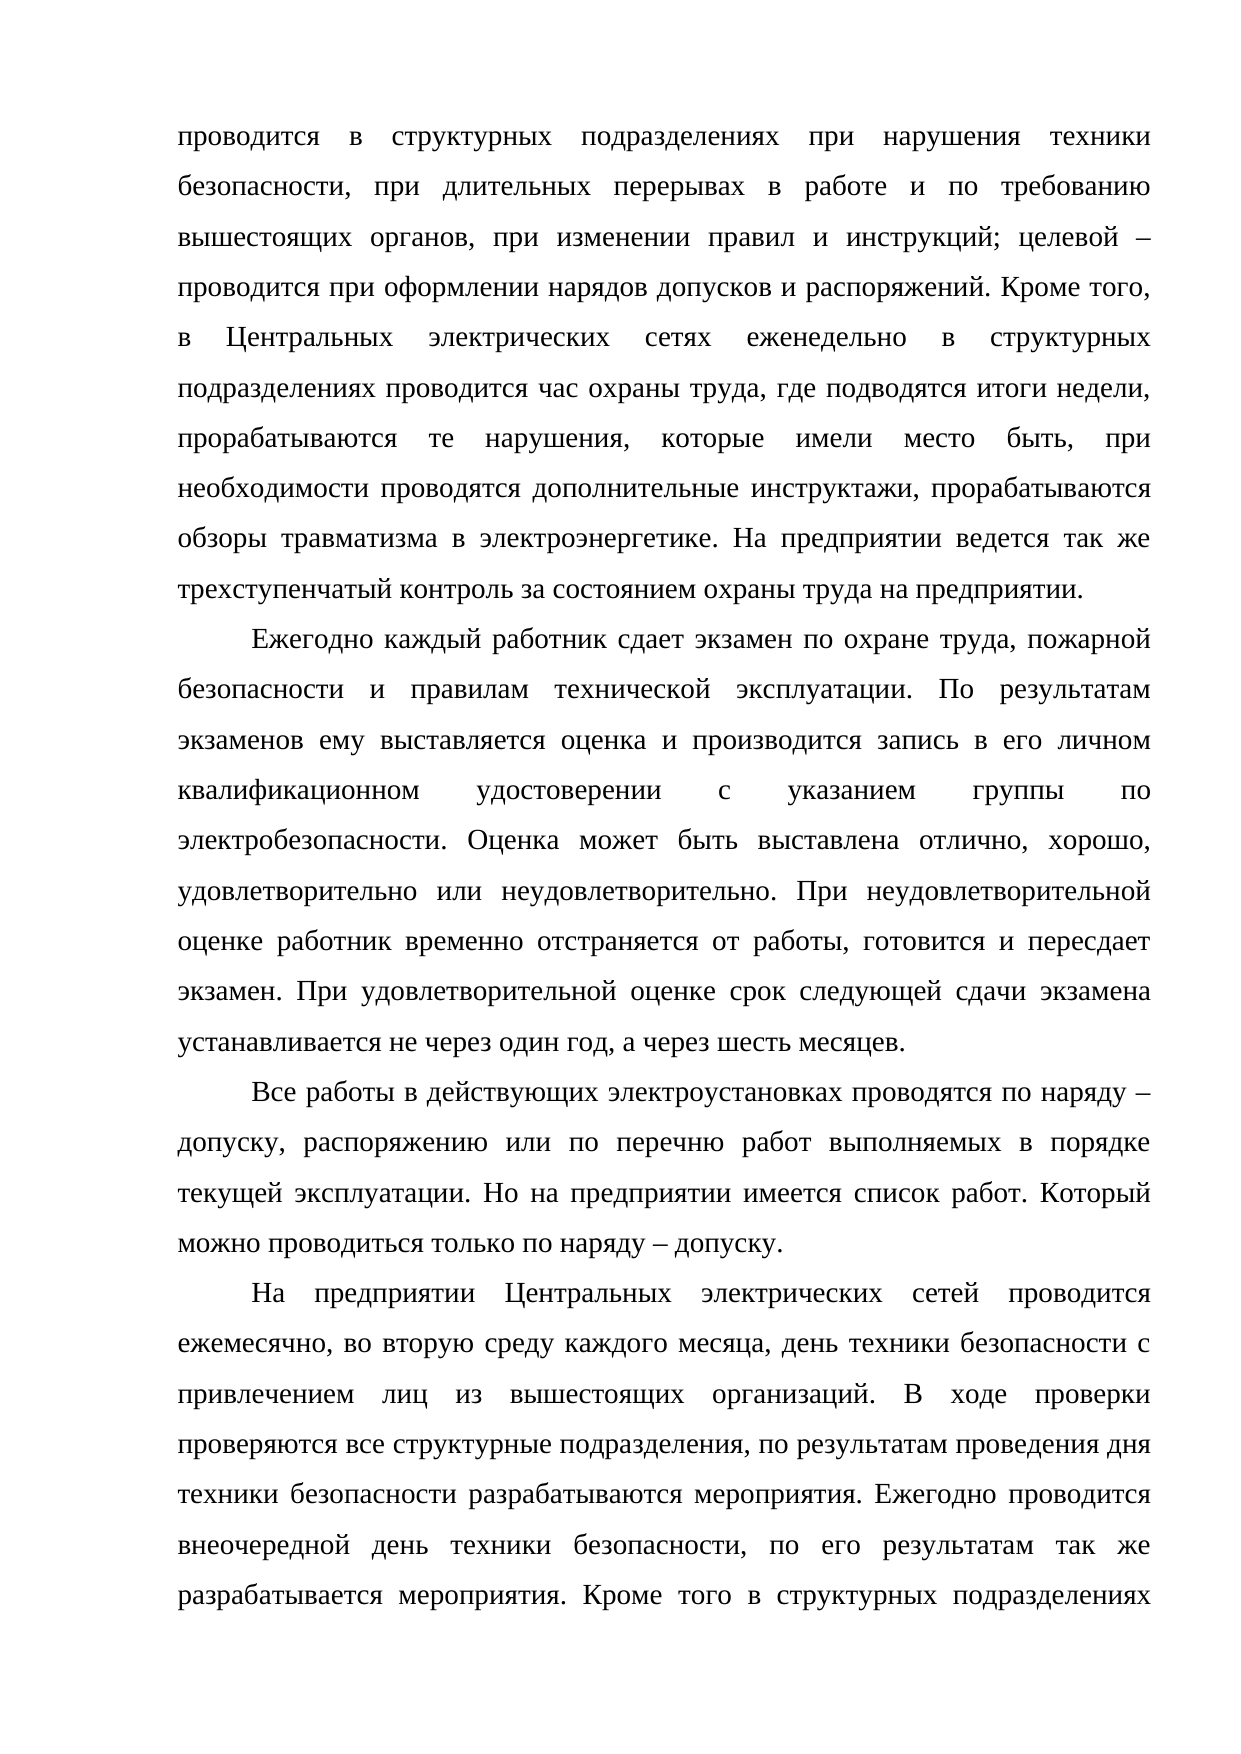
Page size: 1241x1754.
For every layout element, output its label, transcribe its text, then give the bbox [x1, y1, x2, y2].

text Ежегодно каждый работник сдает экзамен по охране труда, пожарной безопасности и правилам технической эксплуатации. По результатам экзаменов ему выставляется оценка и производится запись в его личном квалификационном удостоверении с указанием группы по электробезопасности. Оценка может быть выставлена отлично, хорошо, удовлетворительно или неудовлетворительно. При неудовлетворительной оценке работник временно отстраняется от работы, готовится и пересдает экзамен. При удовлетворительной оценке срок следующей сдачи экзамена устанавливается не через один год, а через шесть месяцев. [177, 621, 1152, 1057]
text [177, 118, 1152, 604]
text Все работы в действующих электроустановках проводятся по наряду – допуску, распоряжению или по перечню работ выполняемых в порядке текущей эксплуатации. Но на предприятии имеется список работ. Который можно проводиться только по наряду – допуску. [177, 1074, 1152, 1258]
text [177, 1275, 1152, 1611]
